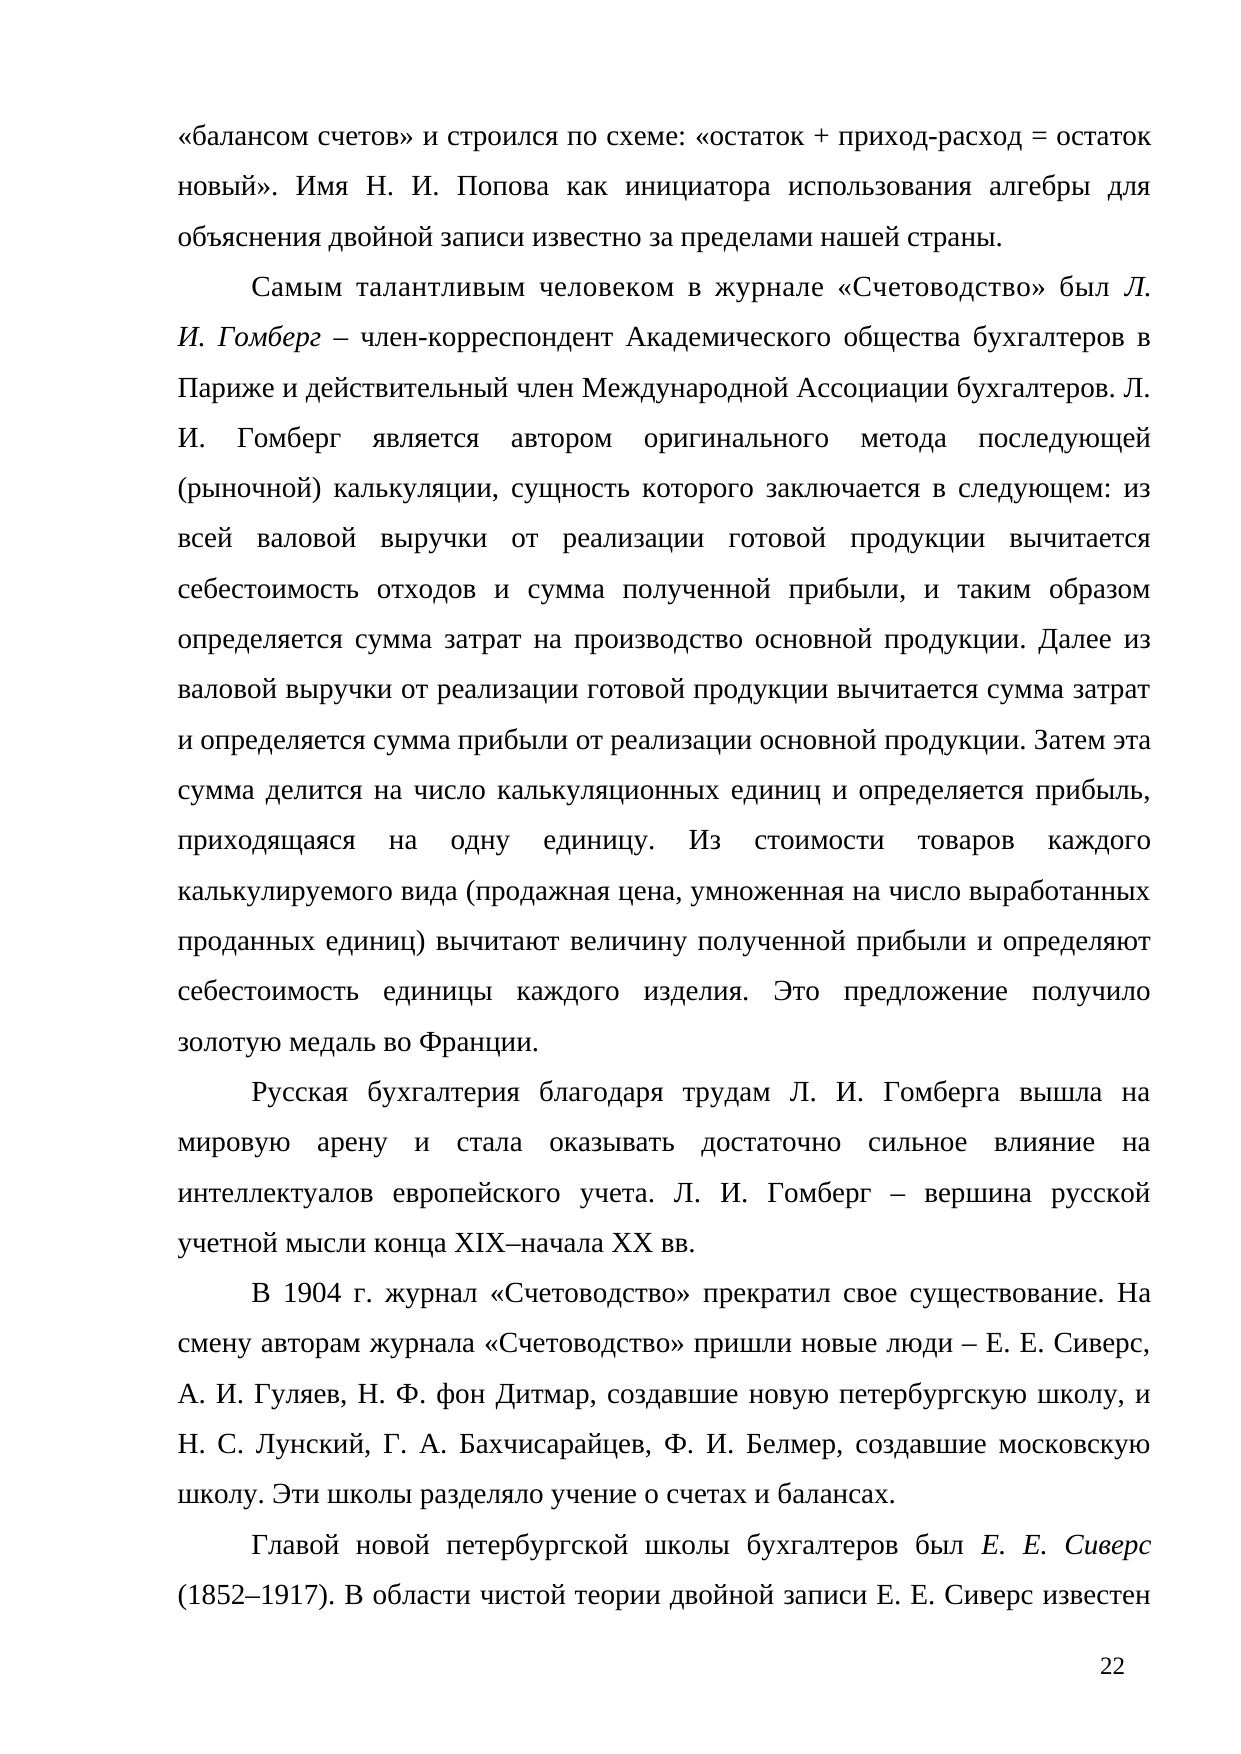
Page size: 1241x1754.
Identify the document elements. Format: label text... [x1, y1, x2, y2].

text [177, 118, 1152, 252]
text В 1904 г. журнал «Счетоводство» прекратил свое существование. На смену авторам журнала «Счетоводство» пришли новые люди – Е. Е. Сиверс, А. И. Гуляев, Н. Ф. фон Дитмар, создавшие новую петербургскую школу, и Н. С. Лунский, Г. А. Бахчисарайцев, Ф. И. Белмер, создавшие московскую школу. Эти школы разделяло учение о счетах и балансах. [177, 1275, 1152, 1510]
text Самым талантливым человеком в журнале «Счетоводство» был Л. И. Гомберг – член-корреспондент Академического общества бухгалтеров в Париже и действительный член Международной Ассоциации бухгалтеров. Л. И. Гомберг является автором оригинального метода последующей (рыночной) калькуляции, сущность которого заключается в следующем: из всей валовой выручки от реализации готовой продукции вычитается себестоимость отходов и сумма полученной прибыли, и таким образом определяется сумма затрат на производство основной продукции. Далее из валовой выручки от реализации готовой продукции вычитается сумма затрат и определяется сумма прибыли от реализации основной продукции. Затем эта сумма делится на число калькуляционных единиц и определяется прибыль, приходящаяся на одну единицу. Из стоимости товаров каждого калькулируемого вида (продажная цена, умноженная на число выработанных проданных единиц) вычитают величину полученной прибыли и определяют себестоимость единицы каждого изделия. Это предложение получило золотую медаль во Франции. [177, 269, 1152, 1057]
text Русская бухгалтерия благодаря трудам Л. И. Гомберга вышла на мировую арену и стала оказывать достаточно сильное влияние на интеллектуалов европейского учета. Л. И. Гомберг – вершина русской учетной мысли конца XIX–начала XX вв. [177, 1074, 1152, 1258]
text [177, 1527, 1152, 1611]
